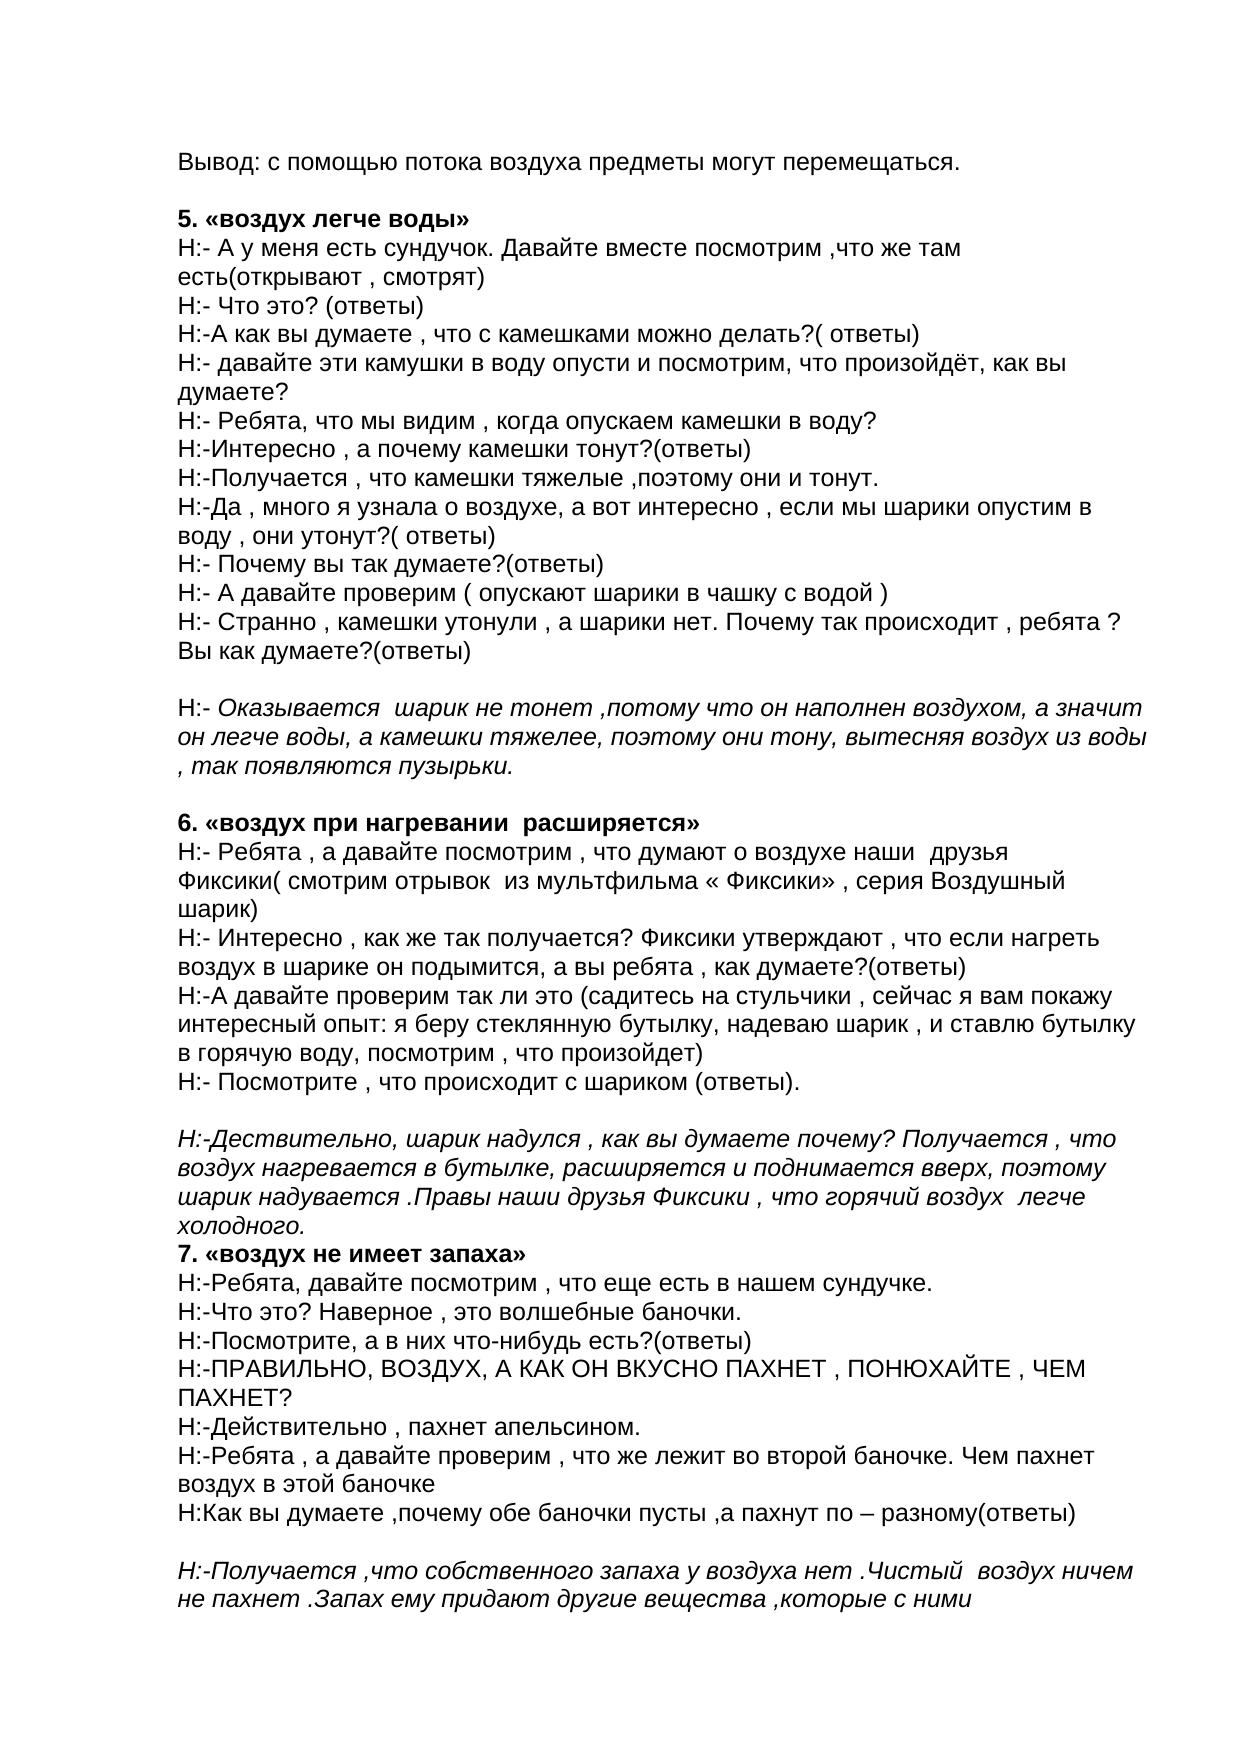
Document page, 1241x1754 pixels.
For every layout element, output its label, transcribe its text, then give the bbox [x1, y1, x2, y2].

text Н:Как вы думаете ,почему обе баночки пусты ,а пахнут по – разному(ответы) [177, 1498, 1152, 1527]
text Н:- А у меня есть сундучок. Давайте вместе посмотрим ,что же там есть(открывают , смотрят) [177, 233, 1152, 291]
text Н:- Ребята , а давайте посмотрим , что думают о воздухе наши друзья Фиксики( смотрим отрывок из мультфильма « Фиксики» , серия Воздушный шарик) [177, 837, 1152, 923]
text 7. «воздух не имеет запаха» [177, 1239, 1152, 1268]
text Н:-Что это? Наверное , это волшебные баночки. [177, 1297, 1152, 1326]
text Н:-А как вы думаете , что с камешками можно делать?( ответы) [177, 319, 1152, 348]
text Н:- давайте эти камушки в воду опусти и посмотрим, что произойдёт, как вы думаете? [177, 348, 1152, 406]
text Н:-Получается , что камешки тяжелые ,поэтому они и тонут. [177, 463, 1152, 492]
text Н:- Что это? (ответы) [177, 291, 1152, 319]
text Вывод: с помощью потока воздуха предметы могут перемещаться. [177, 147, 1152, 176]
text Н:- Ребята, что мы видим , когда опускаем камешки в воду? [177, 406, 1152, 434]
text Н:- Оказывается шарик не тонет ,потому что он наполнен воздухом, а значит он легче воды, а камешки тяжелее, поэтому они тону, вытесняя воздух из воды , так появляются пузырьки. [177, 693, 1152, 779]
text Н:-Ребята, давайте посмотрим , что еще есть в нашем сундучке. [177, 1268, 1152, 1297]
text 6. «воздух при нагревании расширяется» [177, 808, 1152, 837]
text Н:-Действительно , пахнет апельсином. [177, 1412, 1152, 1441]
text Н:-ПРАВИЛЬНО, ВОЗДУХ, А КАК ОН ВКУСНО ПАХНЕТ , ПОНЮХАЙТЕ , ЧЕМ ПАХНЕТ? [177, 1354, 1152, 1412]
text Н:-Ребята , а давайте проверим , что же лежит во второй баночке. Чем пахнет воздух в этой баночке [177, 1441, 1152, 1498]
text Н:- Почему вы так думаете?(ответы) [177, 549, 1152, 578]
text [177, 1556, 1152, 1613]
text Н:- А давайте проверим ( опускают шарики в чашку с водой ) [177, 578, 1152, 607]
text Н:- Посмотрите , что происходит с шариком (ответы). [177, 1067, 1152, 1096]
text Н:- Странно , камешки утонули , а шарики нет. Почему так происходит , ребята ? Вы как думаете?(ответы) [177, 607, 1152, 664]
text Н:- Интересно , как же так получается? Фиксики утверждают , что если нагреть воздух в шарике он подымится, а вы ребята , как думаете?(ответы) [177, 923, 1152, 981]
text Н:-Дествительно, шарик надулся , как вы думаете почему? Получается , что воздух нагревается в бутылке, расширяется и поднимается вверх, поэтому шарик надувается .Правы наши друзья Фиксики , что горячий воздух легче холодного. [177, 1124, 1152, 1239]
text 5. «воздух легче воды» [177, 204, 1152, 233]
text Н:-Да , много я узнала о воздухе, а вот интересно , если мы шарики опустим в воду , они утонут?( ответы) [177, 492, 1152, 549]
text Н:-Интересно , а почему камешки тонут?(ответы) [177, 434, 1152, 463]
text Н:-Посмотрите, а в них что-нибудь есть?(ответы) [177, 1326, 1152, 1354]
text Н:-А давайте проверим так ли это (садитесь на стульчики , сейчас я вам покажу интересный опыт: я беру стеклянную бутылку, надеваю шарик , и ставлю бутылку в горячую воду, посмотрим , что произойдет) [177, 981, 1152, 1067]
